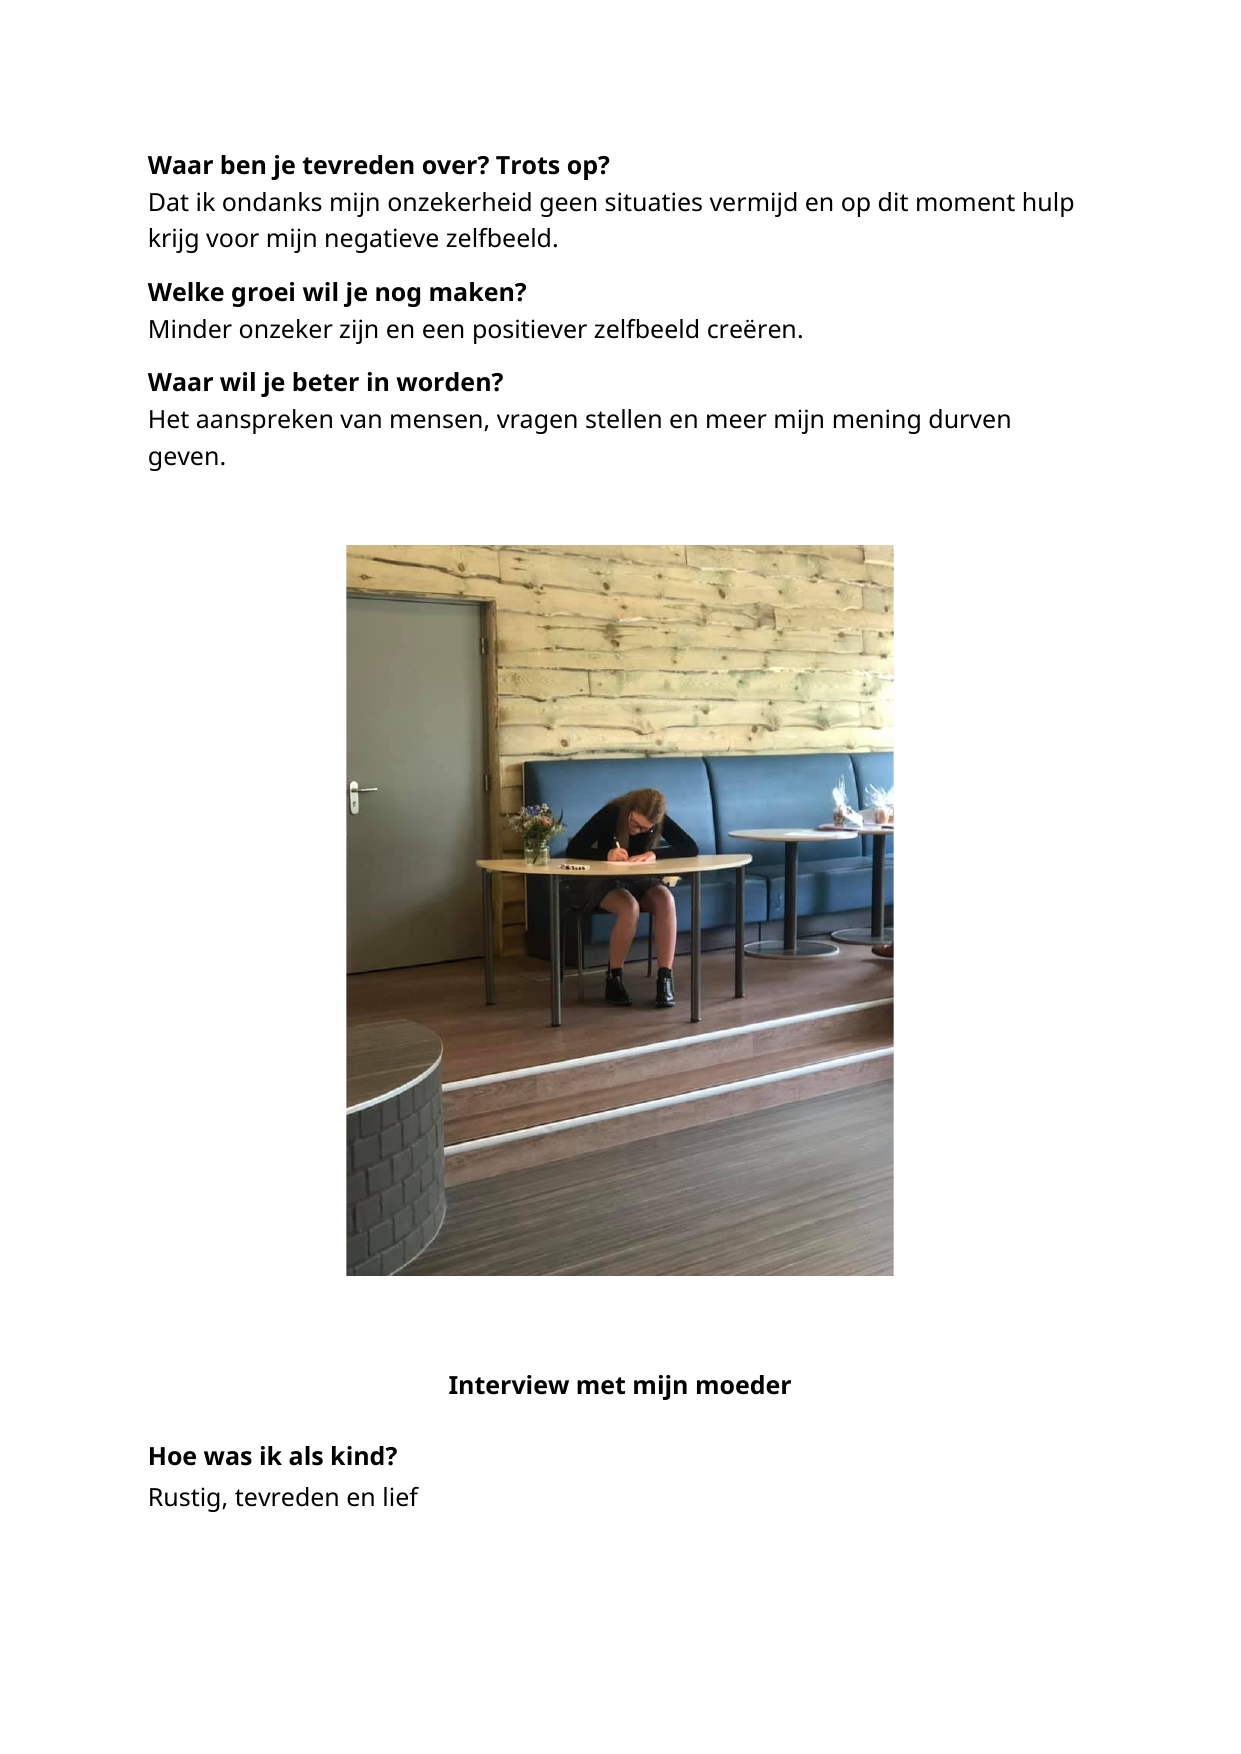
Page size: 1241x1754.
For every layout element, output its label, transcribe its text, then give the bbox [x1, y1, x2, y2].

text Waar ben je tevreden over? Trots op? Dat ik ondanks mijn onzekerheid geen situaties vermijd en op dit moment hulp krijg voor mijn negatieve zelfbeeld. [148, 148, 1093, 255]
text Waar wil je beter in worden? Het aanspreken van mensen, vragen stellen en meer mijn mening durven geven. [148, 365, 1093, 472]
text Hoe was ik als kind? Rustig, tevreden en lief [148, 1431, 1093, 1514]
text Interview met mijn moeder [148, 1360, 1093, 1402]
picture [346, 545, 894, 1276]
text Welke groei wil je nog maken? Minder onzeker zijn en een positiever zelfbeeld creëren. [148, 274, 1093, 345]
